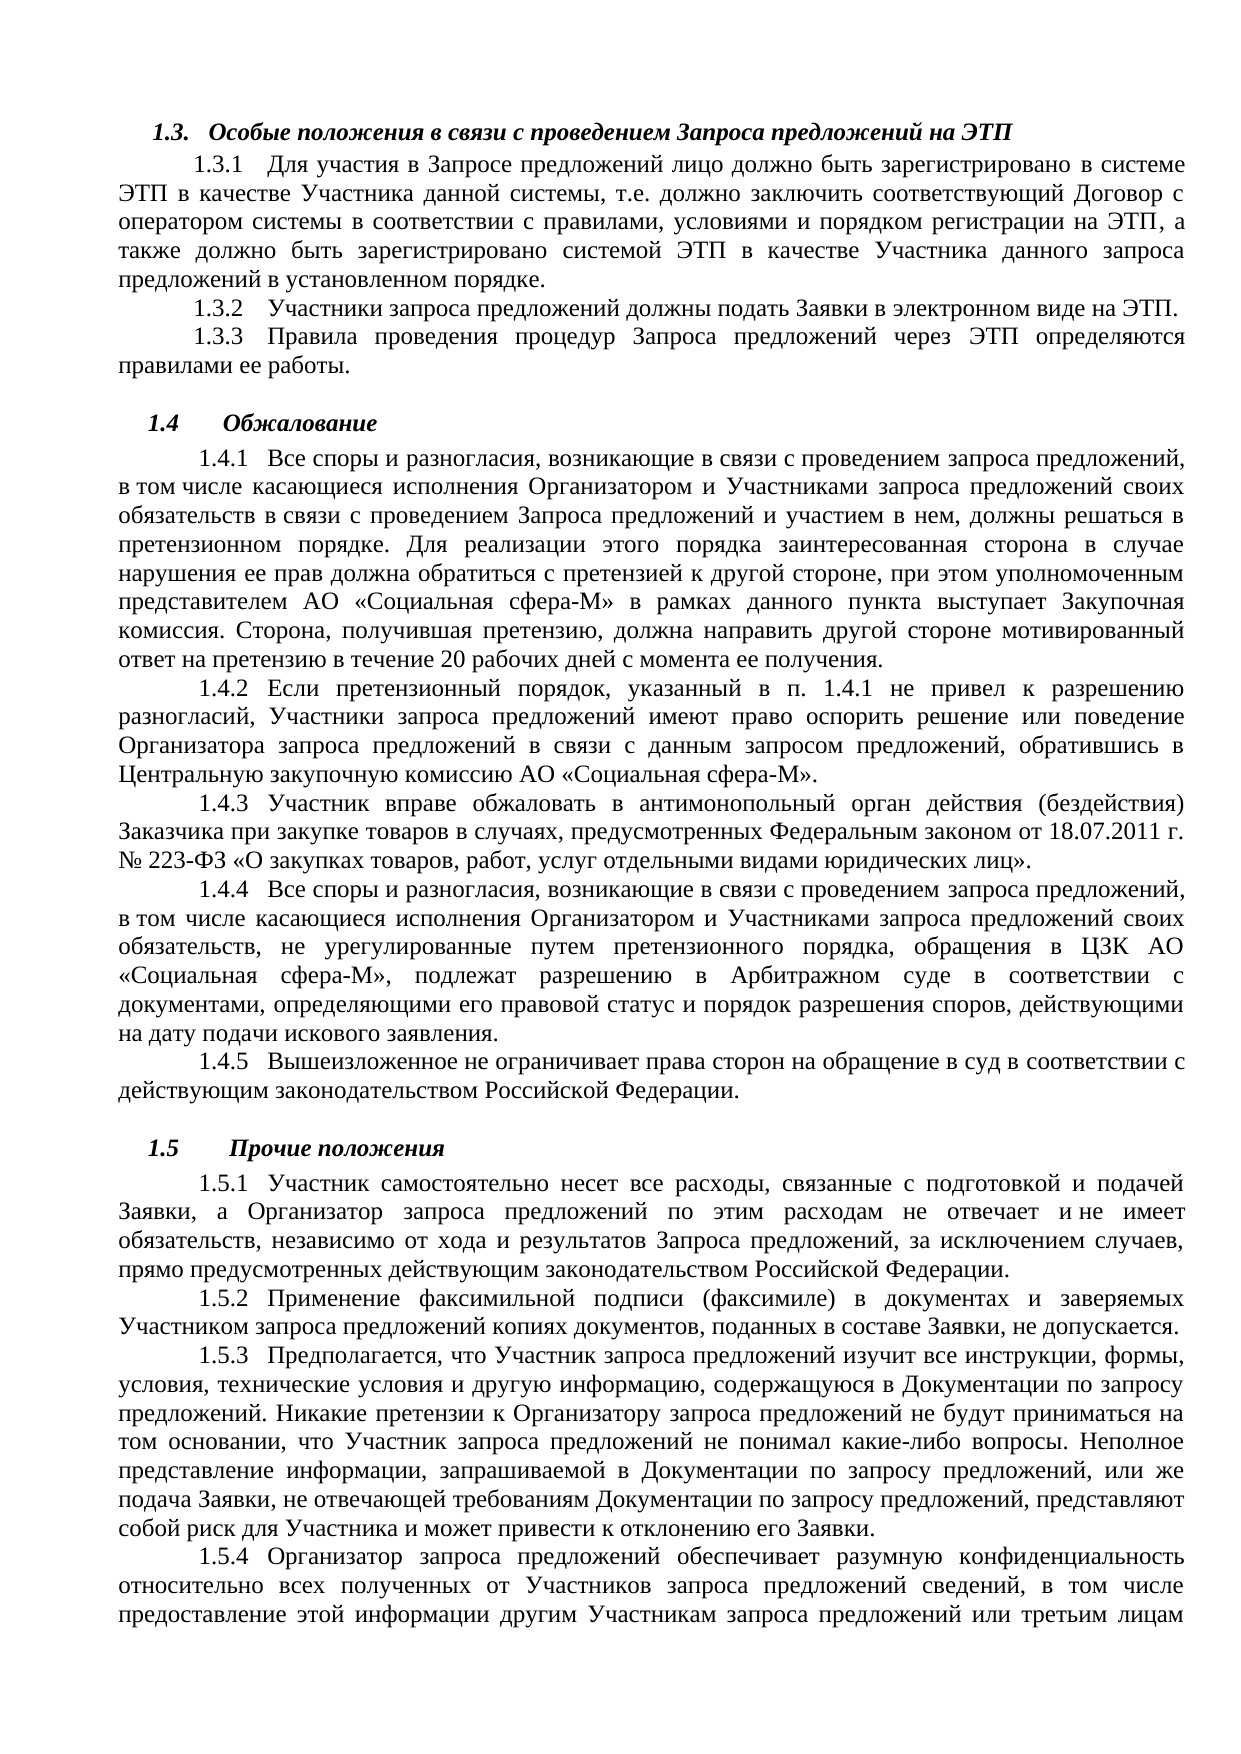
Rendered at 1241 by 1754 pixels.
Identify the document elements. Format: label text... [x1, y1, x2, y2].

list Применение факсимильной подписи (факсимиле) в документах и заверяемых Участником запроса предложений копиях документов, поданных в составе Заявки, не допускается. [118, 1283, 1185, 1340]
list Все споры и разногласия, возникающие в связи с проведением запроса предложений, в том числе касающиеся исполнения Организатором и Участниками запроса предложений своих обязательств, не урегулированные путем претензионного порядка, обращения в ЦЗК АО «Социальная сфера-М», подлежат разрешению в Арбитражном суде в соответствии с документами, определяющими его правовой статус и порядок разрешения споров, действующими на дату подачи искового заявления. [118, 874, 1185, 1046]
list Участник вправе обжаловать в антимонопольный орган действия (бездействия) Заказчика при закупке товаров в случаях, предусмотренных Федеральным законом от 18.07.2011 г. № 223-ФЗ «О закупках товаров, работ, услуг отдельными видами юридических лиц». [118, 788, 1185, 874]
list Для участия в Запросе предложений лицо должно быть зарегистрировано в системе ЭТП в качестве Участника данной системы, т.е. должно заключить соответствующий Договор с оператором системы в соответствии с правилами, условиями и порядком регистрации на ЭТП, а также должно быть зарегистрировано системой ЭТП в качестве Участника данного запроса предложений в установленном порядке. [118, 149, 1185, 293]
list Вышеизложенное не ограничивает права сторон на обращение в суд в соответствии с действующим законодательством Российской Федерации. [118, 1046, 1185, 1104]
list Участники запроса предложений должны подать Заявки в электронном виде на ЭТП. [118, 293, 1185, 321]
list Участник самостоятельно несет все расходы, связанные с подготовкой и подачей Заявки, а Организатор запроса предложений по этим расходам не отвечает и не имеет обязательств, независимо от хода и результатов Запроса предложений, за исключением случаев, прямо предусмотренных действующим законодательством Российской Федерации. [118, 1168, 1185, 1283]
list Все споры и разногласия, возникающие в связи с проведением запроса предложений, в том числе касающиеся исполнения Организатором и Участниками запроса предложений своих обязательств в связи с проведением Запроса предложений и участием в нем, должны решаться в претензионном порядке. Для реализации этого порядка заинтересованная сторона в случае нарушения ее прав должна обратиться с претензией к другой стороне, при этом уполномоченным представителем АО «Социальная сфера-М» в рамках данного пункта выступает Закупочная комиссия. Сторона, получившая претензию, должна направить другой стороне мотивированный ответ на претензию в течение 20 рабочих дней с момента ее получения. [118, 443, 1185, 673]
list Предполагается, что Участник запроса предложений изучит все инструкции, формы, условия, технические условия и другую информацию, содержащуюся в Документации по запросу предложений. Никакие претензии к Организатору запроса предложений не будут приниматься на том основании, что Участник запроса предложений не понимал какие-либо вопросы. Неполное представление информации, запрашиваемой в Документации по запросу предложений, или же подача Заявки, не отвечающей требованиям Документации по запросу предложений, представляют собой риск для Участника и может привести к отклонению его Заявки. [118, 1340, 1185, 1541]
subtitle Особые положения в связи с проведением Запроса предложений на ЭТП [152, 117, 1185, 146]
subtitle 1.4 Обжалование [118, 408, 1185, 436]
list Если претензионный порядок, указанный в п. 1.4.1 не привел к разрешению разногласий, Участники запроса предложений имеют право оспорить решение или поведение Организатора запроса предложений в связи с данным запросом предложений, обратившись в Центральную закупочную комиссию АО «Социальная сфера-М». [118, 673, 1185, 788]
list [118, 1541, 1185, 1628]
subtitle 1.5 Прочие положения [118, 1133, 1185, 1161]
list Правила проведения процедур Запроса предложений через ЭТП определяются правилами ее работы. [118, 321, 1185, 379]
